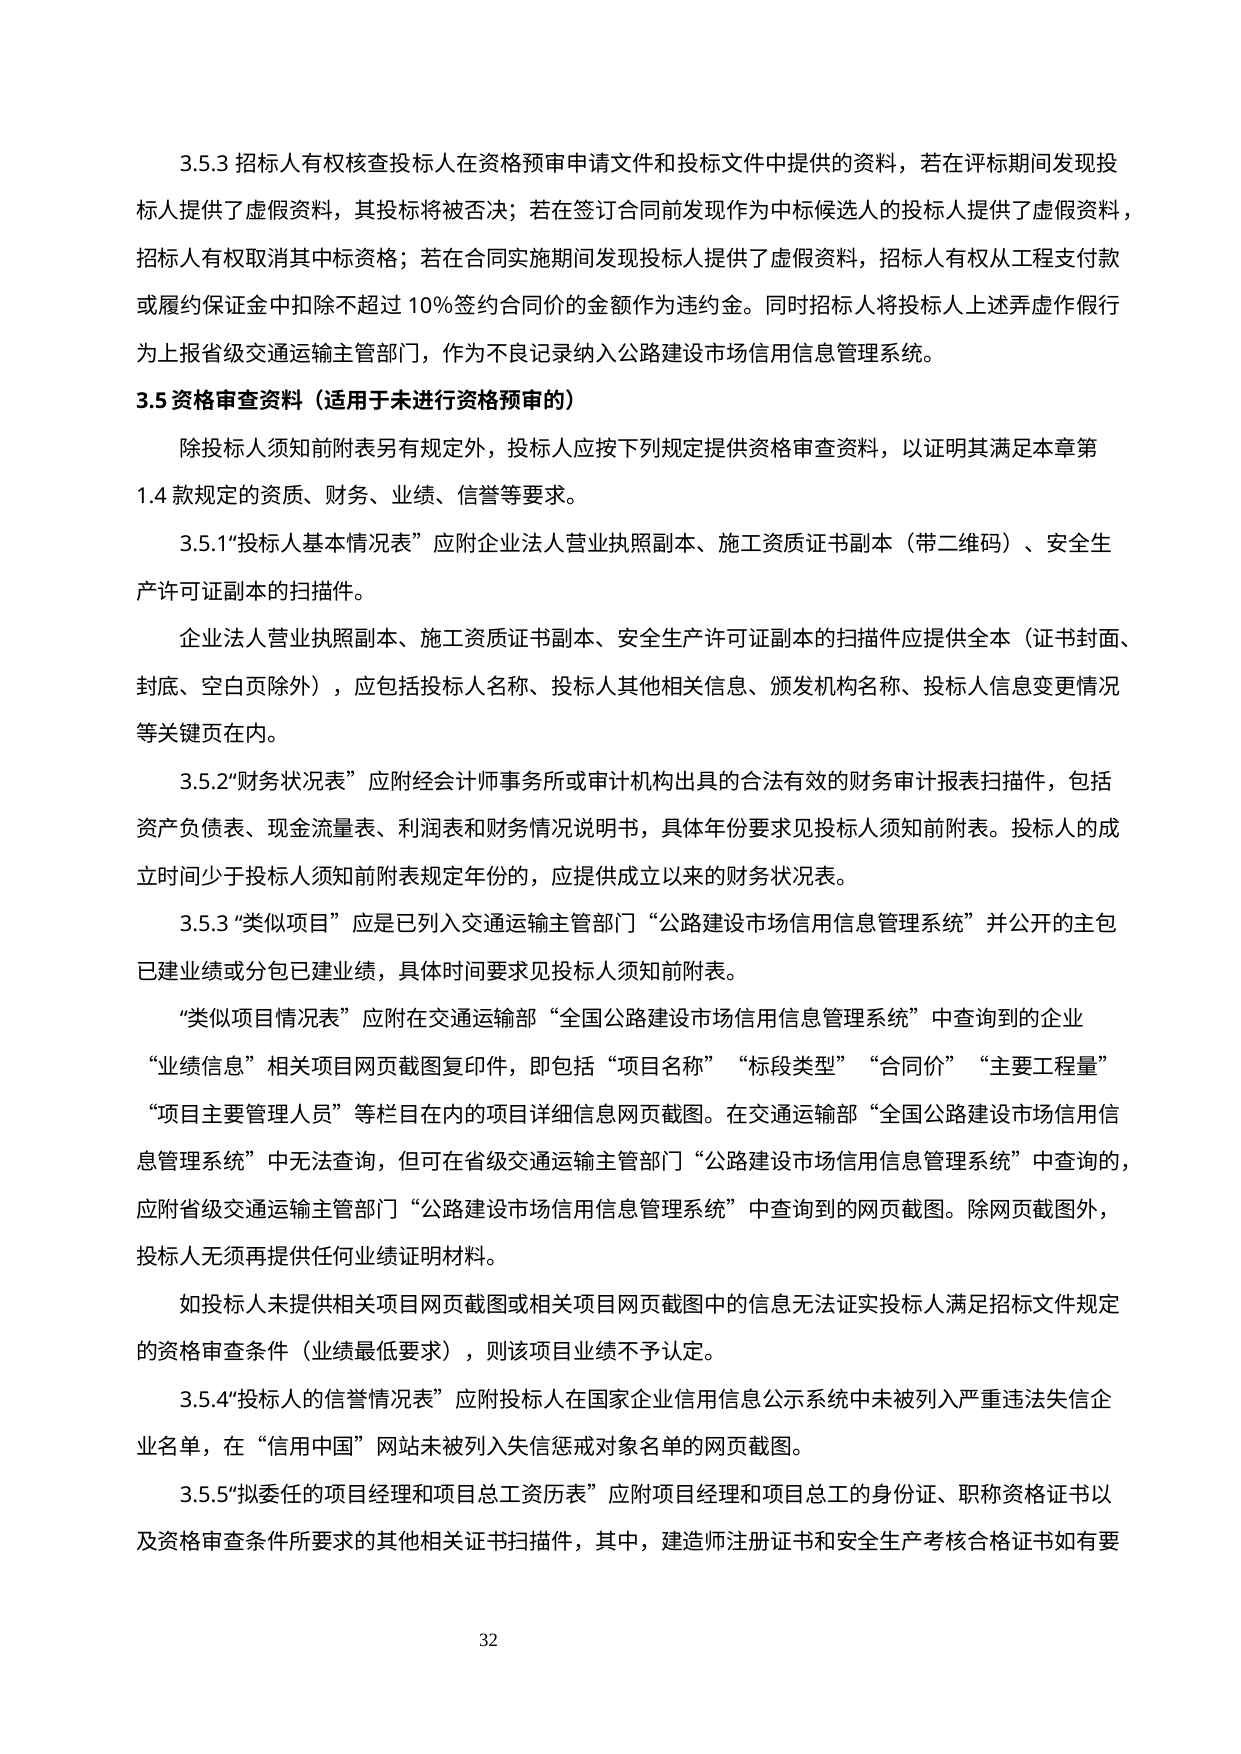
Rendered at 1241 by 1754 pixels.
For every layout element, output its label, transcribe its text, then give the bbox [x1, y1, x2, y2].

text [136, 1477, 1122, 1556]
text 3.5.2“财务状况表”应附经会计师事务所或审计机构出具的合法有效的财务审计报表扫描件，包括资产负债表、现金流量表、利润表和财务情况说明书，具体年份要求见投标人须知前附表。投标人的成立时间少于投标人须知前附表规定年份的，应提供成立以来的财务状况表。 [136, 764, 1122, 891]
subtitle 3.5资格审查资料（适用于未进行资格预审的） [136, 383, 1122, 415]
text 除投标人须知前附表另有规定外，投标人应按下列规定提供资格审查资料，以证明其满足本章第 1.4 款规定的资质、财务、业绩、信誉等要求。 [136, 431, 1122, 510]
text 3.5.1“投标人基本情况表”应附企业法人营业执照副本、施工资质证书副本（带二维码）、安全生产许可证副本的扫描件。 [136, 526, 1122, 605]
text 如投标人未提供相关项目网页截图或相关项目网页截图中的信息无法证实投标人满足招标文件规定的资格审查条件（业绩最低要求），则该项目业绩不予认定。 [136, 1287, 1122, 1366]
text 企业法人营业执照副本、施工资质证书副本、安全生产许可证副本的扫描件应提供全本（证书封面、封底、空白页除外），应包括投标人名称、投标人其他相关信息、颁发机构名称、投标人信息变更情况等关键页在内。 [136, 621, 1122, 748]
subtitle 3.5.3 招标人有权核查投标人在资格预审申请文件和投标文件中提供的资料，若在评标期间发现投标人提供了虚假资料，其投标将被否决；若在签订合同前发现作为中标候选人的投标人提供了虚假资料，招标人有权取消其中标资格；若在合同实施期间发现投标人提供了虚假资料，招标人有权从工程支付款或履约保证金中扣除不超过10％签约合同价的金额作为违约金。同时招标人将投标人上述弄虚作假行为上报省级交通运输主管部门，作为不良记录纳入公路建设市场信用信息管理系统。 [136, 146, 1122, 368]
text 3.5.4“投标人的信誉情况表”应附投标人在国家企业信用信息公示系统中未被列入严重违法失信企业名单，在“信用中国”网站未被列入失信惩戒对象名单的网页截图。 [136, 1382, 1122, 1461]
text 3.5.3 “类似项目”应是已列入交通运输主管部门“公路建设市场信用信息管理系统”并公开的主包已建业绩或分包已建业绩，具体时间要求见投标人须知前附表。 [136, 906, 1122, 986]
text “类似项目情况表”应附在交通运输部“全国公路建设市场信用信息管理系统”中查询到的企业“业绩信息”相关项目网页截图复印件，即包括“项目名称”“标段类型”“合同价”“主要工程量”“项目主要管理人员”等栏目在内的项目详细信息网页截图。在交通运输部“全国公路建设市场信用信息管理系统”中无法查询，但可在省级交通运输主管部门“公路建设市场信用信息管理系统”中查询的，应附省级交通运输主管部门“公路建设市场信用信息管理系统”中查询到的网页截图。除网页截图外，投标人无须再提供任何业绩证明材料。 [136, 1001, 1122, 1271]
